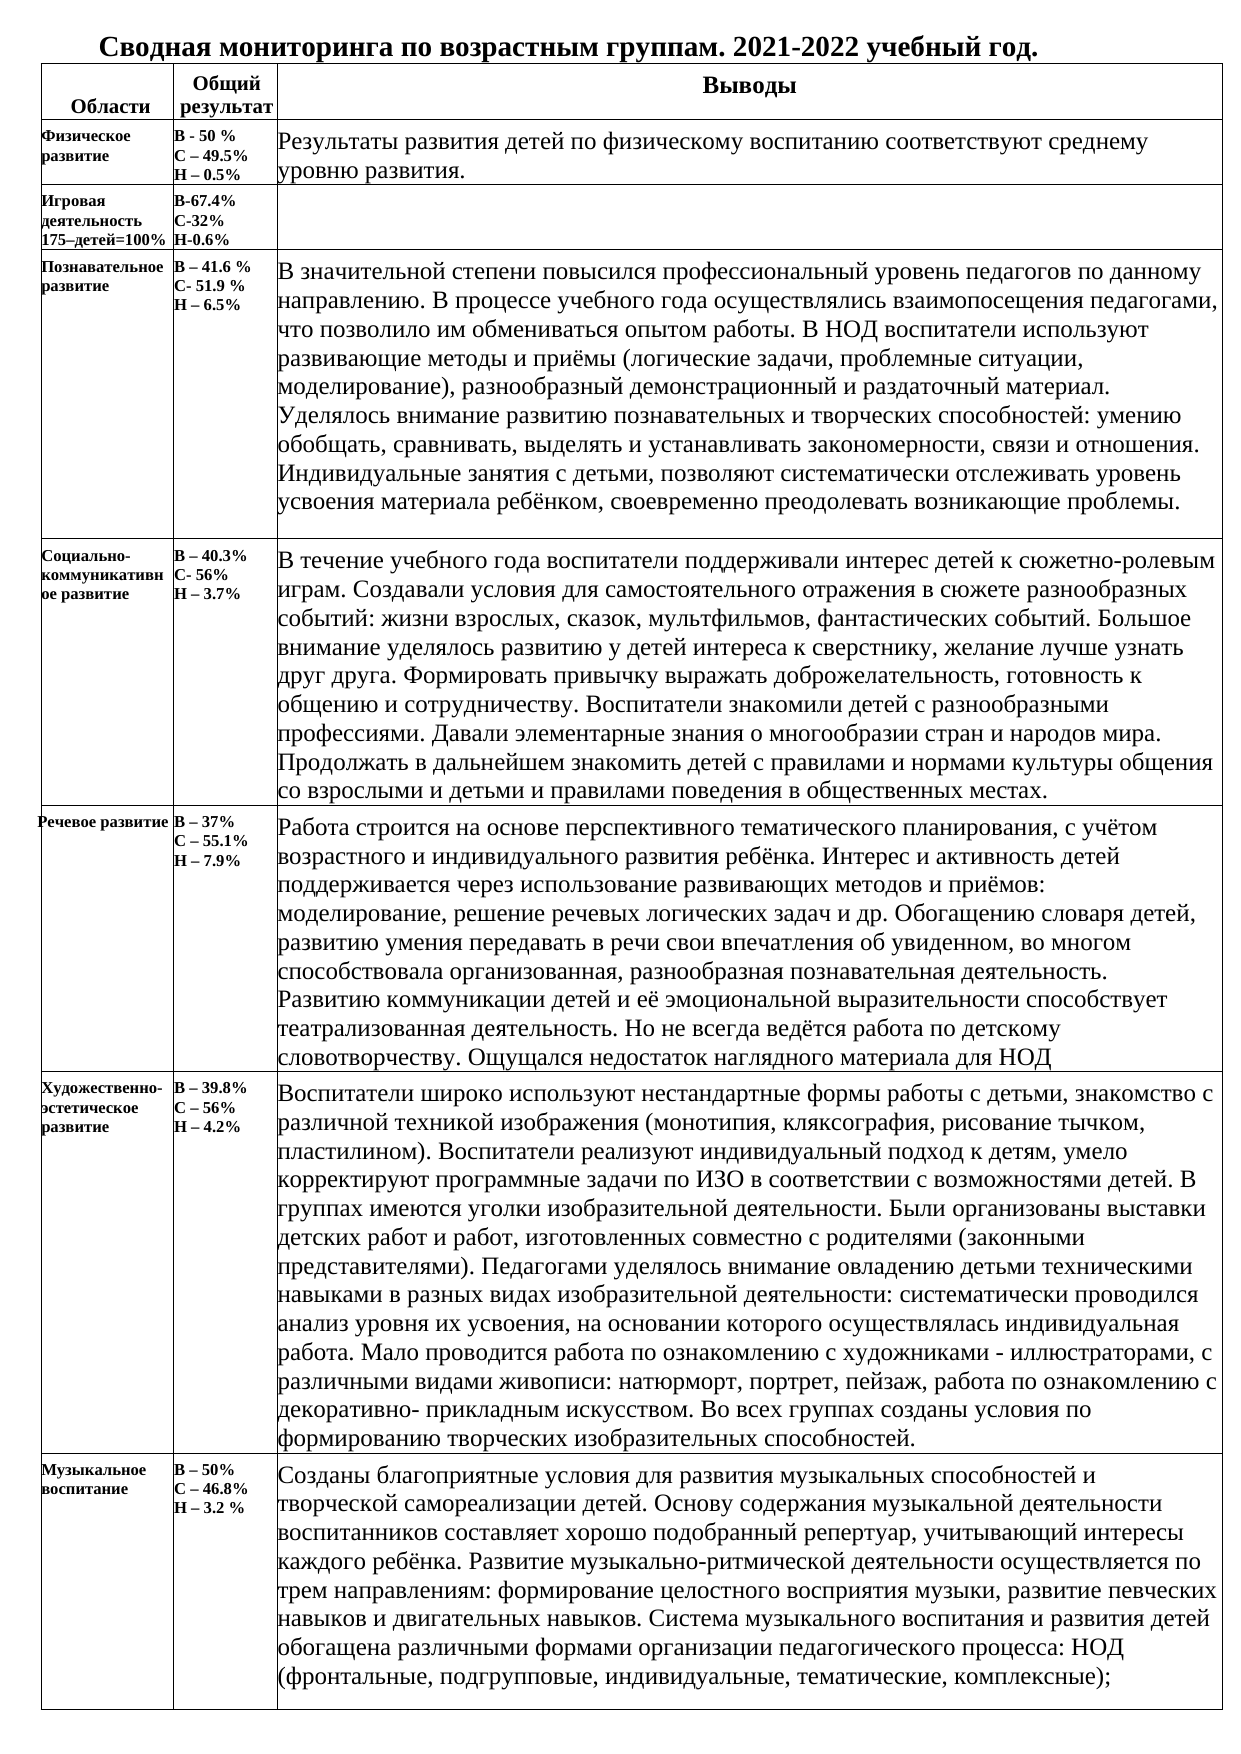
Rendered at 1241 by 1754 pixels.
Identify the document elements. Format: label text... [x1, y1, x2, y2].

table_header Общий результат [174, 64, 277, 119]
table_cell [278, 185, 1222, 249]
table_cell Социально- коммуникативное развитие [42, 539, 173, 805]
text Сводная мониторинга по возрастным группам. 2021-2022 учебный год. [0, 29, 1196, 63]
table_cell Познавательное развитие [42, 250, 173, 538]
table_header Области [42, 64, 173, 119]
table_cell Игровая деятельность 175–детей=100% [42, 185, 173, 249]
table_cell Результаты развития детей по физическому воспитанию соответствуют среднему уровню развития. [278, 120, 1222, 184]
table_cell В-67.4% С-32% Н-0.6% [174, 185, 277, 249]
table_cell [278, 1454, 1222, 1708]
table_cell В – 39.8% С – 56% Н – 4.2% [174, 1072, 277, 1452]
table_cell Воспитатели широко используют нестандартные формы работы с детьми, знакомство с различной техникой изображения (монотипия, кляксография, рисование тычком, пластилином). Воспитатели реализуют индивидуальный подход к детям, умело корректируют программные задачи по ИЗО в соответствии с возможностями детей. В группах имеются уголки изобразительной деятельности. Были организованы выставки детских работ и работ, изготовленных совместно с родителями (законными представителями). Педагогами уделялось внимание овладению детьми техническими навыками в разных видах изобразительной деятельности: систематически проводился анализ уровня их усвоения, на основании которого осуществлялась индивидуальная работа. Мало проводится работа по ознакомлению с художниками - иллюстраторами, с различными видами живописи: натюрморт, портрет, пейзаж, работа по ознакомлению с декоративно- прикладным искусством. Во всех группах созданы условия по формированию творческих изобразительных способностей. [278, 1072, 1222, 1452]
table_cell В течение учебного года воспитатели поддерживали интерес детей к сюжетно-ролевым играм. Создавали условия для самостоятельного отражения в сюжете разнообразных событий: жизни взрослых, сказок, мультфильмов, фантастических событий. Большое внимание уделялось развитию у детей интереса к сверстнику, желание лучше узнать друг друга. Формировать привычку выражать доброжелательность, готовность к общению и сотрудничеству. Воспитатели знакомили детей с разнообразными профессиями. Давали элементарные знания о многообразии стран и народов мира. Продолжать в дальнейшем знакомить детей с правилами и нормами культуры общения со взрослыми и детьми и правилами поведения в общественных местах. [278, 539, 1222, 805]
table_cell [174, 1454, 277, 1708]
table_cell Физическое развитие [42, 120, 173, 184]
table_cell Художественно-эстетическое развитие [42, 1072, 173, 1452]
table_cell В – 37% С – 55.1% Н – 7.9% [174, 806, 277, 1071]
table_cell В – 41.6 % С- 51.9 % Н – 6.5% [174, 250, 277, 538]
table_cell Речевое развитие [42, 806, 173, 1071]
table_cell В значительной степени повысился профессиональный уровень педагогов по данному направлению. В процессе учебного года осуществлялись взаимопосещения педагогами, что позволило им обмениваться опытом работы. В НОД воспитатели используют развивающие методы и приёмы (логические задачи, проблемные ситуации, моделирование), разнообразный демонстрационный и раздаточный материал. Уделялось внимание развитию познавательных и творческих способностей: умению обобщать, сравнивать, выделять и устанавливать закономерности, связи и отношения. Индивидуальные занятия с детьми, позволяют систематически отслеживать уровень усвоения материала ребёнком, своевременно преодолевать возникающие проблемы. [278, 250, 1222, 538]
table_cell Работа строится на основе перспективного тематического планирования, с учётом возрастного и индивидуального развития ребёнка. Интерес и активность детей поддерживается через использование развивающих методов и приёмов: моделирование, решение речевых логических задач и др. Обогащению словаря детей, развитию умения передавать в речи свои впечатления об увиденном, во многом способствовала организованная, разнообразная познавательная деятельность. Развитию коммуникации детей и её эмоциональной выразительности способствует театрализованная деятельность. Но не всегда ведётся работа по детскому словотворчеству. Ощущался недостаток наглядного материала для НОД [278, 806, 1222, 1071]
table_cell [42, 1454, 173, 1708]
table_cell В - 50 % С – 49.5% Н – 0.5% [174, 120, 277, 184]
table_header Выводы [278, 64, 1222, 119]
table_cell В – 40.3% С- 56% Н – 3.7% [174, 539, 277, 805]
